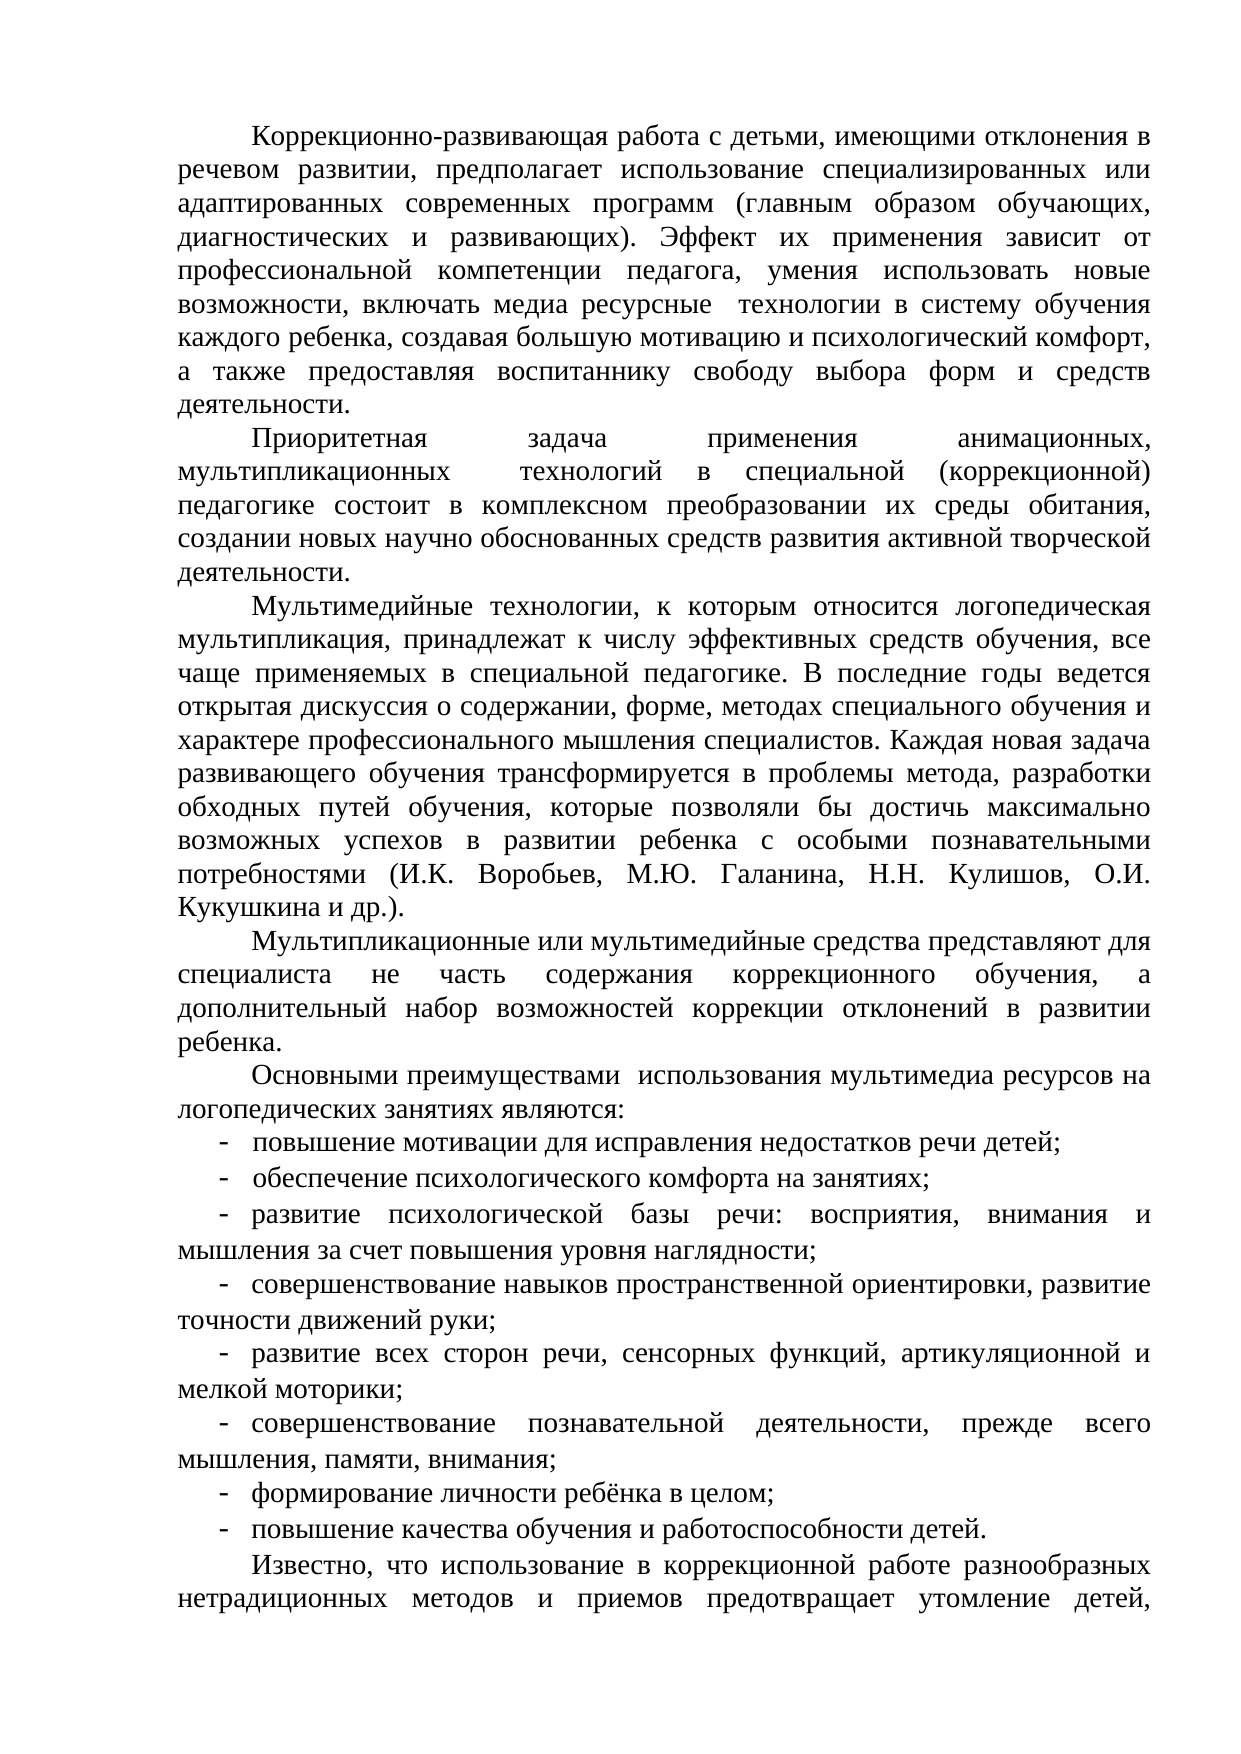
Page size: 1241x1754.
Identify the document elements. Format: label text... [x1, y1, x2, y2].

text Приоритетная задача применения анимационных, мультипликационных технологий в специальной (коррекционной) педагогике состоит в комплексном преобразовании их среды обитания, создании новых научно обоснованных средств развития активной творческой деятельности. [177, 420, 1152, 588]
list развитие всех сторон речи, сенсорных функций, артикуляционной и мелкой моторики; [177, 1336, 1152, 1405]
list совершенствование навыков пространственной ориентировки, развитие точности движений руки; [177, 1266, 1152, 1336]
list повышение качества обучения и работоспособности детей. [177, 1511, 1152, 1547]
text Основными преимуществами использования мультимедиа ресурсов на логопедических занятиях являются: [177, 1057, 1152, 1124]
text Мультипликационные или мультимедийные средства представляют для специалиста не часть содержания коррекционного обучения, а дополнительный набор возможностей коррекции отклонений в развитии ребенка. [177, 923, 1152, 1057]
list формирование личности ребёнка в целом; [177, 1475, 1152, 1511]
list обеспечение психологического комфорта на занятиях; [215, 1160, 1152, 1196]
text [177, 1547, 1152, 1614]
text Мультимедийные технологии, к которым относится логопедическая мультипликация, принадлежат к числу эффективных средств обучения, все чаще применяемых в специальной педагогике. В последние годы ведется открытая дискуссия о содержании, форме, методах специального обучения и характере профессионального мышления специалистов. Каждая новая задача развивающего обучения трансформируется в проблемы метода, разработки обходных путей обучения, которые позволяли бы достичь максимально возможных успехов в развитии ребенка с особыми познавательными потребностями (И.К. Воробьев, М.Ю. Галанина, Н.Н. Кулишов, О.И. Кукушкина и др.). [177, 588, 1152, 923]
list совершенствование познавательной деятельности, прежде всего мышления, памяти, внимания; [177, 1405, 1152, 1475]
text Коррекционно-развивающая работа с детьми, имеющими отклонения в речевом развитии, предполагает использование специализированных или адаптированных современных программ (главным образом обучающих, диагностических и развивающих). Эффект их применения зависит от профессиональной компетенции педагога, умения использовать новые возможности, включать медиа ресурсные технологии в систему обучения каждого ребенка, создавая большую мотивацию и психологический комфорт, а также предоставляя воспитаннику свободу выбора форм и средств деятельности. [177, 118, 1152, 420]
list развитие психологической базы речи: восприятия, внимания и мышления за счет повышения уровня наглядности; [177, 1196, 1152, 1266]
list повышение мотивации для исправления недостатков речи детей; [215, 1124, 1152, 1160]
